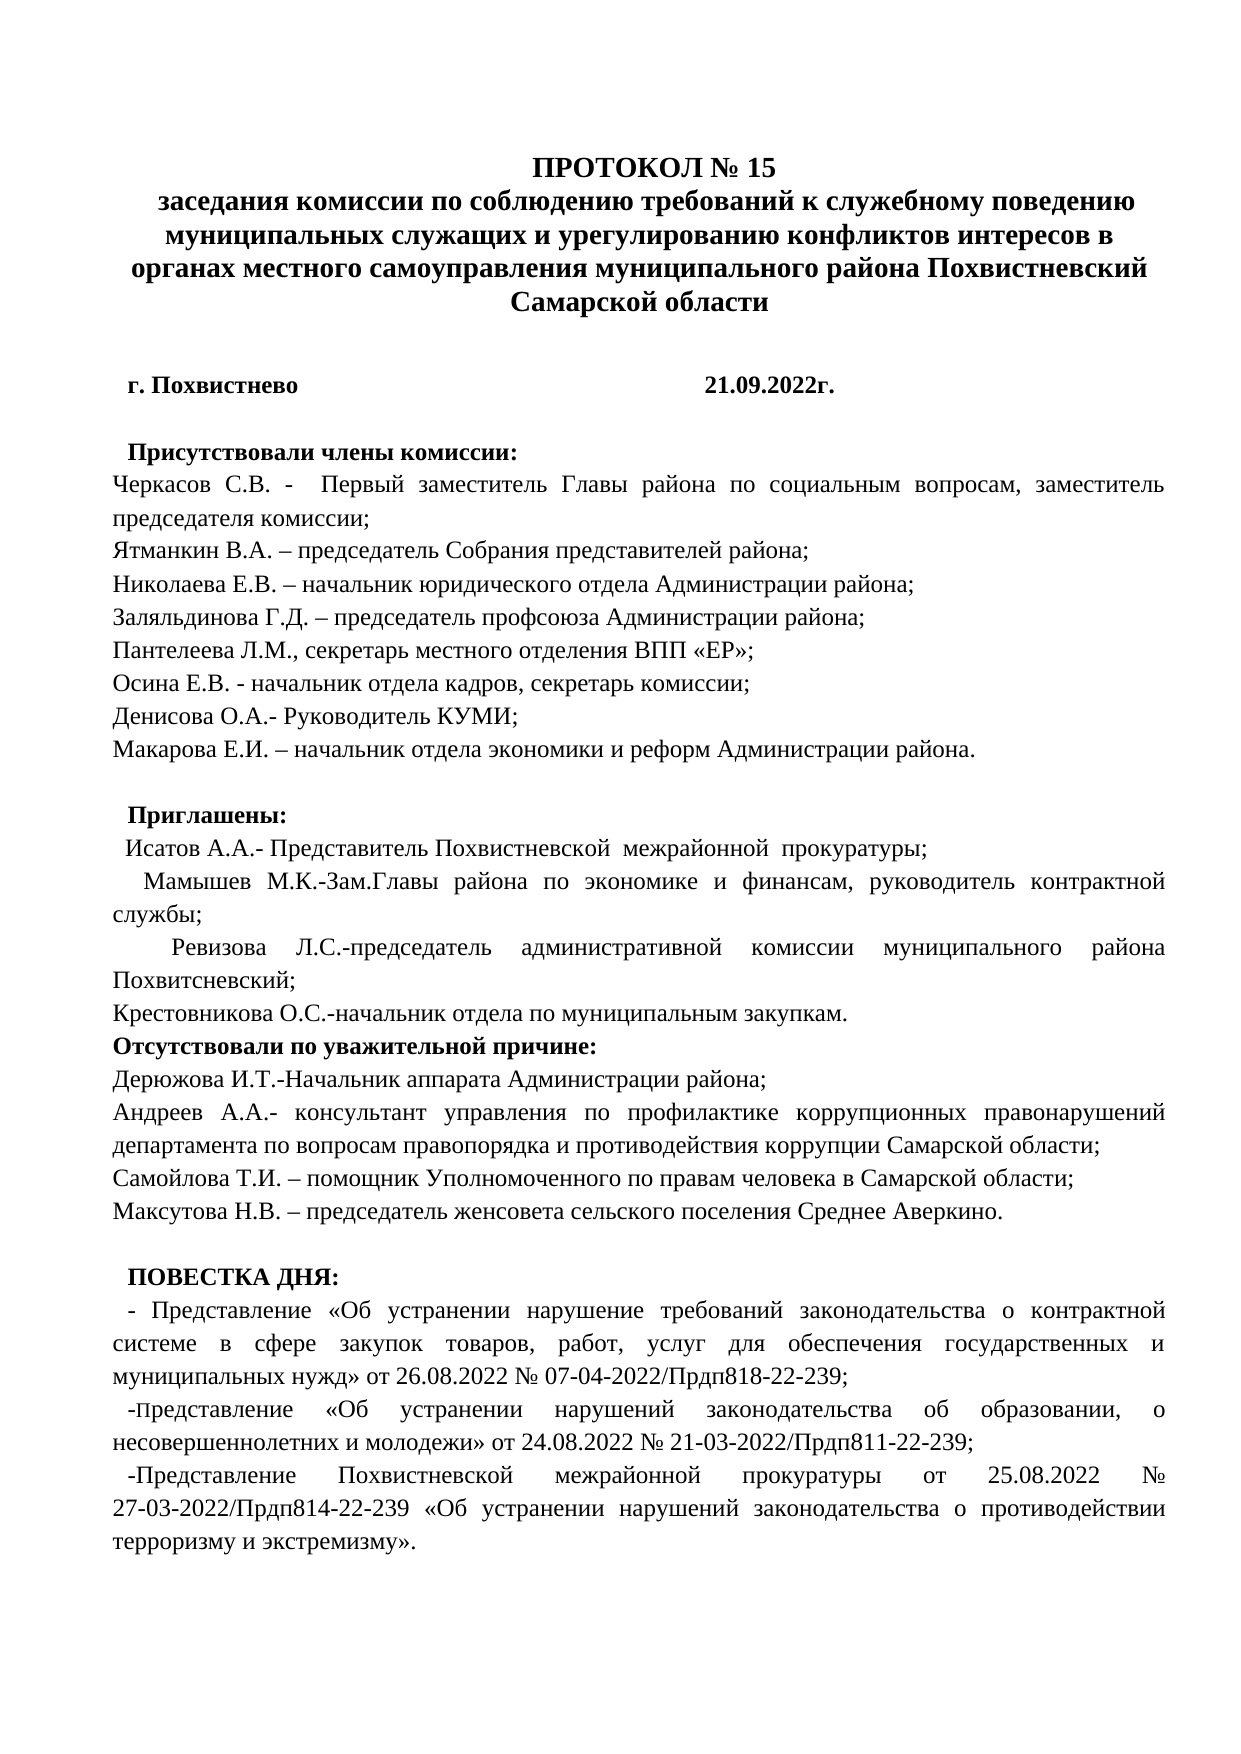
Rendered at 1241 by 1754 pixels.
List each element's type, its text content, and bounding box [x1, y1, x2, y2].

text Макарова Е.И. – начальник отдела экономики и реформ Администрации района. [112, 734, 1166, 762]
text - Представление «Об устранении нарушение требований законодательства о контрактной системе в сфере закупок товаров, работ, услуг для обеспечения государственных и муниципальных нужд» от 26.08.2022 № 07-04-2022/Прдп818-22-239; [112, 1295, 1166, 1390]
text Присутствовали члены комиссии: [112, 437, 1166, 465]
text Приглашены: [112, 800, 1166, 828]
text Максутова Н.В. – председатель женсовета сельского поселения Среднее Аверкино. [112, 1196, 1166, 1225]
text Денисова О.А.- Руководитель КУМИ; [112, 701, 1166, 729]
text Дерюжова И.Т.-Начальник аппарата Администрации района; [112, 1064, 1166, 1093]
text Самойлова Т.И. – помощник Уполномоченного по правам человека в Самарской области; [112, 1163, 1166, 1192]
text Мамышев М.К.-Зам.Главы района по экономике и финансам, руководитель контрактной службы; [112, 866, 1166, 928]
text Исатов А.А.- Представитель Похвистневской межрайонной прокуратуры; [112, 833, 1166, 862]
text Ятманкин В.А. – председатель Собрания представителей района; [112, 536, 1166, 564]
text ПРОТОКОЛ № 15 [112, 150, 1166, 183]
text Отсутствовали по уважительной причине: [112, 1031, 1166, 1060]
text Осина Е.В. - начальник отдела кадров, секретарь комиссии; [112, 668, 1166, 696]
text Николаева Е.В. – начальник юридического отдела Администрации района; [112, 569, 1166, 597]
text Ревизова Л.С.-председатель административной комиссии муниципального района Похвитсневский; [112, 932, 1166, 994]
text г. Похвистнево 21.09.2022г. [112, 371, 1166, 399]
text Заляльдинова Г.Д. – председатель профсоюза Администрации района; [112, 602, 1166, 630]
text заседания комиссии по соблюдению требований к служебному поведению муниципальных служащих и урегулированию конфликтов интересов в органах местного самоуправления муниципального района Похвистневский Самарской области [112, 183, 1166, 318]
text Крестовникова О.С.-начальник отдела по муниципальным закупкам. [112, 998, 1166, 1027]
text Андреев А.А.- консультант управления по профилактике коррупционных правонарушений департамента по вопросам правопорядка и противодействия коррупции Самарской области; [112, 1097, 1166, 1159]
text ПОВЕСТКА ДНЯ: [112, 1262, 1166, 1291]
text Пантелеева Л.М., секретарь местного отделения ВПП «ЕР»; [112, 635, 1166, 663]
text Черкасов С.В. - Первый заместитель Главы района по социальным вопросам, заместитель председателя комиссии; [112, 469, 1166, 531]
text -Представление Похвистневской межрайонной прокуратуры от 25.08.2022 № 27-03-2022/Прдп814-22-239 «Об устранении нарушений законодательства о противодействии терроризму и экстремизму». [112, 1460, 1166, 1555]
text -Представление «Об устранении нарушений законодательства об образовании, о несовершеннолетних и молодежи» от 24.08.2022 № 21-03-2022/Прдп811-22-239; [112, 1394, 1166, 1456]
